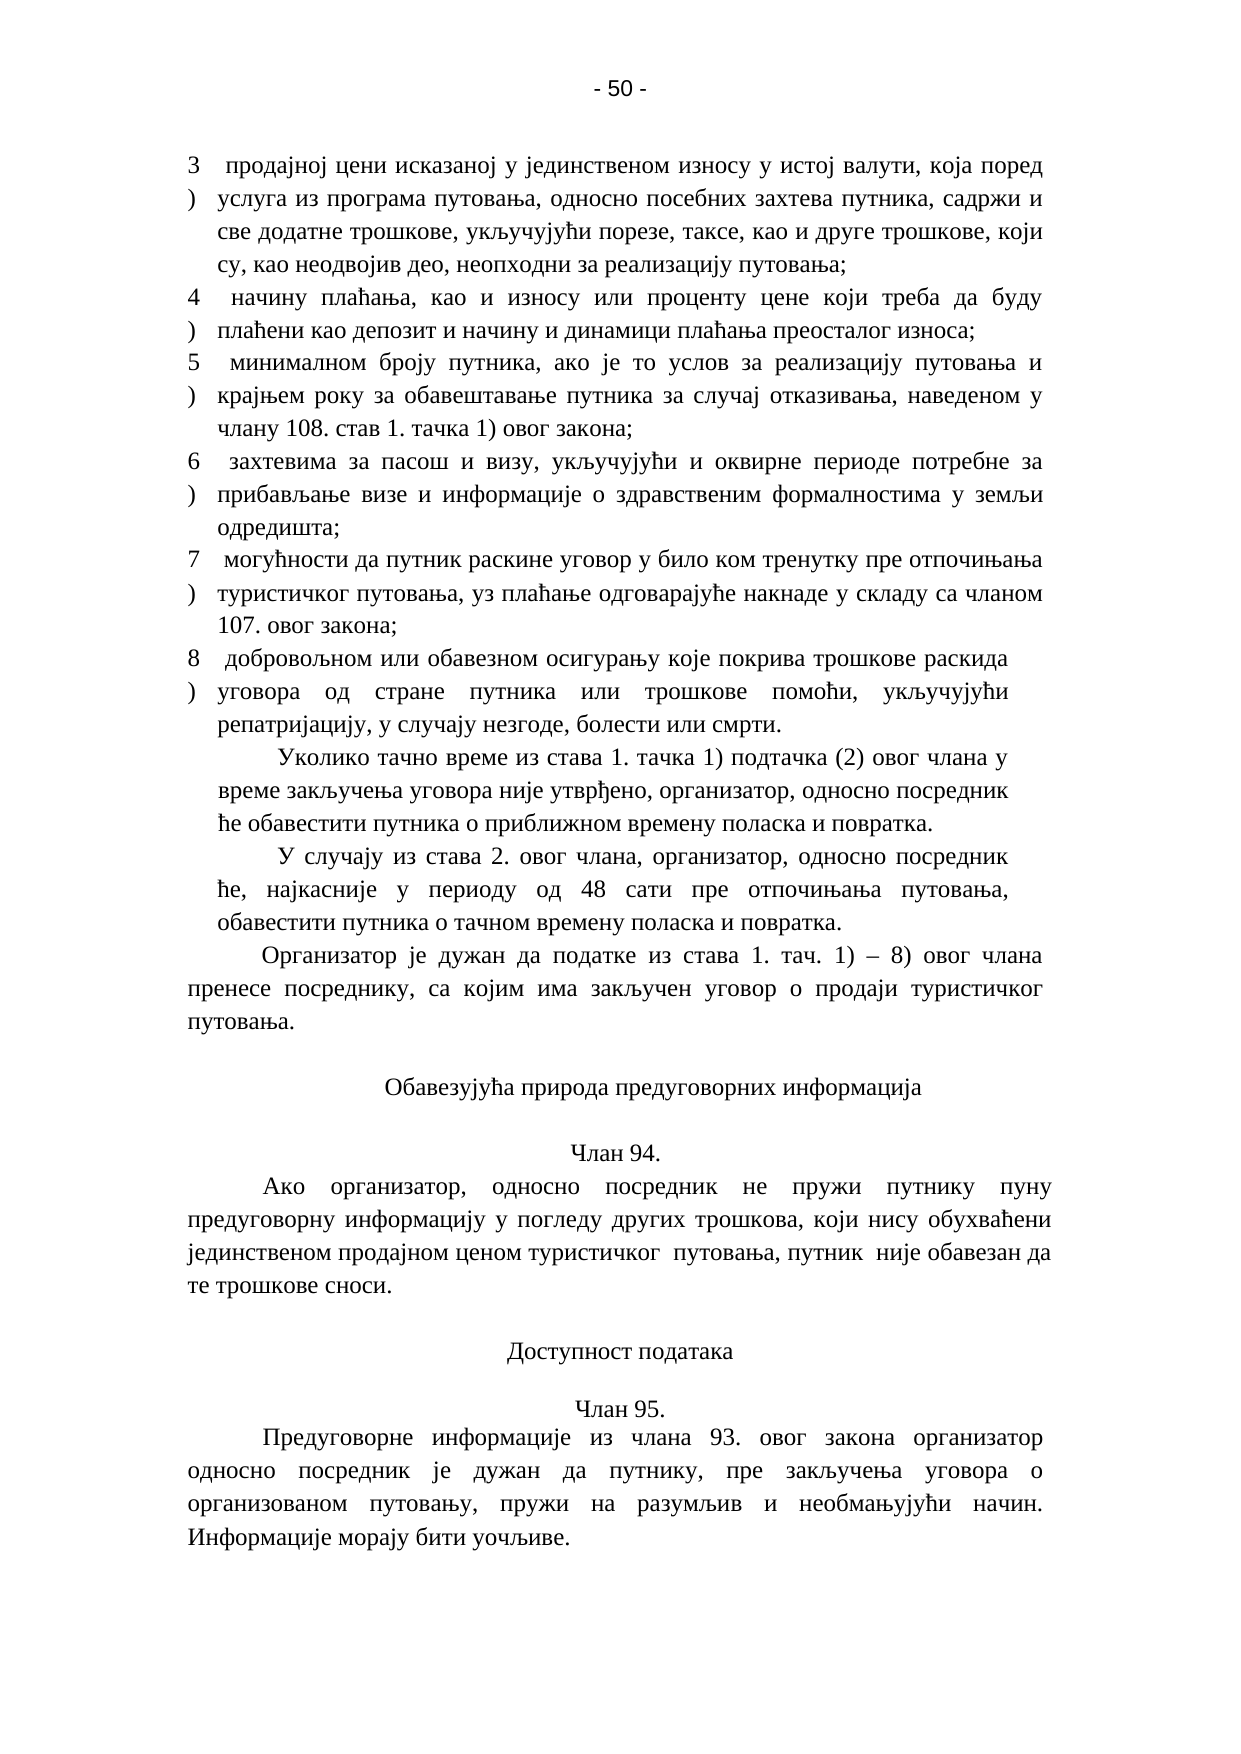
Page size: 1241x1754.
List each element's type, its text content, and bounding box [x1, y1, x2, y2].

table_header 7) [188, 545, 217, 643]
table_header могућности да путник раскине уговор у било ком тренутку пре отпочињања туристичког путовања, уз плаћање одговарајуће накнаде у складу са чланом 107. овог закона; [217, 545, 1053, 643]
table_header минималном броју путника, ако је то услов за реализацију путовања и крајњем року за обавештавање путника за случај отказивања, наведеном у члану 108. став 1. тачка 1) овог закона; [217, 347, 1053, 446]
table_header добровољном или обавезном осигурању које покрива трошкове раскида уговора од стране путника или трошкове помоћи, укључујући репатријацију, у случају незгоде, болести или смрти. Уколико тачно време из става 1. тачка 1) подтачка (2) овог члана у време закључења уговора није утврђено, организатор, односно посредник ће обавестити путника о приближном времену поласка и повратка. У случају из става 2. овог члана, организатор, односно посредник ће, најкасније у периоду од 48 сати пре отпочињања путовања, обавестити путника о тачном времену поласка и повратка. [217, 643, 1018, 940]
table_header 8) [188, 643, 217, 940]
text Ако организатор, односно посредник не пружи путнику пуну предуговорну информацију у погледу других трошкова, који нису обухваћени јединственом продајном ценом туристичког путовања, путник није обавезан да те трошкове сноси. [187, 1171, 1053, 1299]
text Члан 94. [187, 1138, 1044, 1167]
text Доступност података [262, 1336, 978, 1365]
table_header 3) [188, 150, 217, 282]
table_header продајној цени исказаној у јединственом износу у истој валути, која поред услуга из програма путовања, односно посебних захтева путника, садржи и све додатне трошкове, укључујући порезе, таксе, као и друге трошкове, који су, као неодвојив део, неопходни за реализацију путовања; [217, 150, 1053, 282]
text Предуговорне информације из члана 93. овог закона организатор односно посредник је дужан да путнику, пре закључења уговора о организованом путовању, пружи на разумљив и необмањујући начин. Информације морају бити уочљиве. [187, 1422, 1044, 1550]
text Организатор је дужан да податке из става 1. тач. 1) – 8) овог члана пренесе посреднику, са којим има закључен уговор о продаји туристичког путовања. [187, 940, 1044, 1035]
table_header начину плаћања, као и износу или проценту цене који треба да буду плаћени као депозит и начину и динамици плаћања преосталог износа; [217, 282, 1053, 347]
table_header 5) [188, 347, 217, 446]
text Члан 95. [262, 1394, 978, 1422]
table_header захтевима за пасош и визу, укључујући и оквирне периоде потребне за прибављање визе и информације о здравственим формалностима у земљи одредишта; [217, 446, 1053, 544]
table_header 6) [188, 446, 217, 544]
text Обавезујућа природа предуговорних информација [262, 1072, 1044, 1101]
table_header 4) [188, 282, 217, 347]
